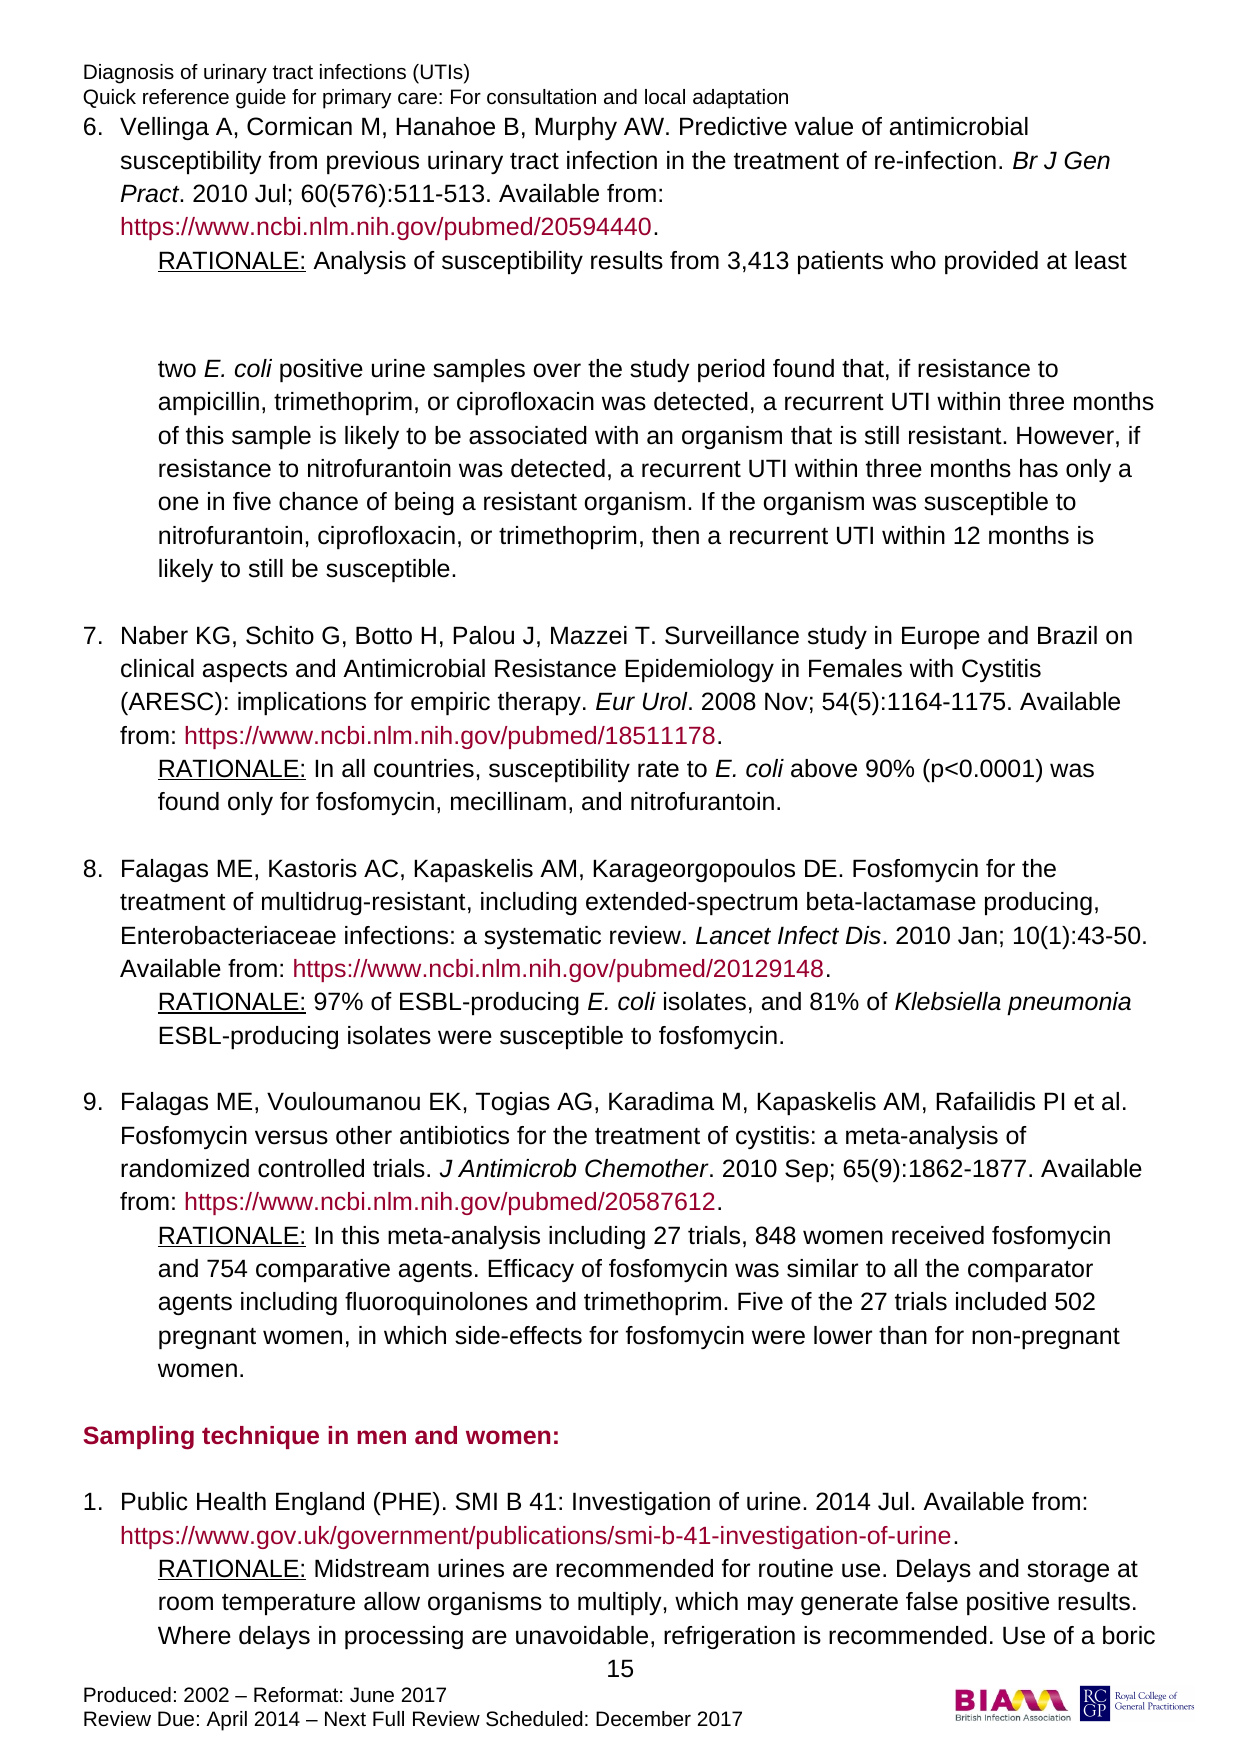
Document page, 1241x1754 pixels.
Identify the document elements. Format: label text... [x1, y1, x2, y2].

list two E. coli positive urine samples over the study period found that, if resistance to ampicillin, trimethoprim, or ciprofloxacin was detected, a recurrent UTI within three months of this sample is likely to be associated with an organism that is still resistant. However, if resistance to nitrofurantoin was detected, a recurrent UTI within three months has only a one in five chance of being a resistant organism. If the organism was susceptible to nitrofurantoin, ciprofloxacin, or trimethoprim, then a recurrent UTI within 12 months is likely to still be susceptible. [158, 351, 1157, 584]
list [158, 1551, 1157, 1651]
list Vellinga A, Cormican M, Hanahoe B, Murphy AW. Predictive value of antimicrobial susceptibility from previous urinary tract infection in the treatment of re-infection. Br J Gen Pract. 2010 Jul; 60(576):511-513. Available from: https://www.ncbi.nlm.nih.gov/pubmed/20594440. [83, 109, 1157, 242]
list Naber KG, Schito G, Botto H, Palou J, Mazzei T. Surveillance study in Europe and Brazil on clinical aspects and Antimicrobial Resistance Epidemiology in Females with Cystitis (ARESC): implications for empiric therapy. Eur Urol. 2008 Nov; 54(5):1164-1175. Available from: https://www.ncbi.nlm.nih.gov/pubmed/18511178. [83, 617, 1157, 751]
list Sampling technique in men and women: [83, 1417, 1157, 1451]
list RATIONALE: Analysis of susceptibility results from 3,413 patients who provided at least [158, 242, 1157, 276]
picture [954, 1688, 1073, 1723]
list Falagas ME, Kastoris AC, Kapaskelis AM, Karageorgopoulos DE. Fosfomycin for the treatment of multidrug-resistant, including extended-spectrum beta-lactamase producing, Enterobacteriaceae infections: a systematic review. Lancet Infect Dis. 2010 Jan; 10(1):43-50. Available from: https://www.ncbi.nlm.nih.gov/pubmed/20129148. [83, 851, 1157, 984]
list RATIONALE: In all countries, susceptibility rate to E. coli above 90% (p<0.0001) was found only for fosfomycin, mecillinam, and nitrofurantoin. [158, 751, 1157, 817]
list Falagas ME, Vouloumanou EK, Togias AG, Karadima M, Kapaskelis AM, Rafailidis PI et al. Fosfomycin versus other antibiotics for the treatment of cystitis: a meta-analysis of randomized controlled trials. J Antimicrob Chemother. 2010 Sep; 65(9):1862-1877. Available from: https://www.ncbi.nlm.nih.gov/pubmed/20587612. [83, 1084, 1157, 1217]
list RATIONALE: In this meta-analysis including 27 trials, 848 women received fosfomycin and 754 comparative agents. Efficacy of fosfomycin was similar to all the comparator agents including fluoroquinolones and trimethoprim. Five of the 27 trials included 502 pregnant women, in which side-effects for fosfomycin were lower than for non-pregnant women. [158, 1217, 1157, 1384]
list RATIONALE: 97% of ESBL-producing E. coli isolates, and 81% of Klebsiella pneumonia ESBL-producing isolates were susceptible to fosfomycin. [158, 984, 1157, 1051]
list Public Health England (PHE). SMI B 41: Investigation of urine. 2014 Jul. Available from: https://www.gov.uk/government/publications/smi-b-41-investigation-of-urine. [83, 1484, 1157, 1551]
picture [1079, 1685, 1195, 1722]
